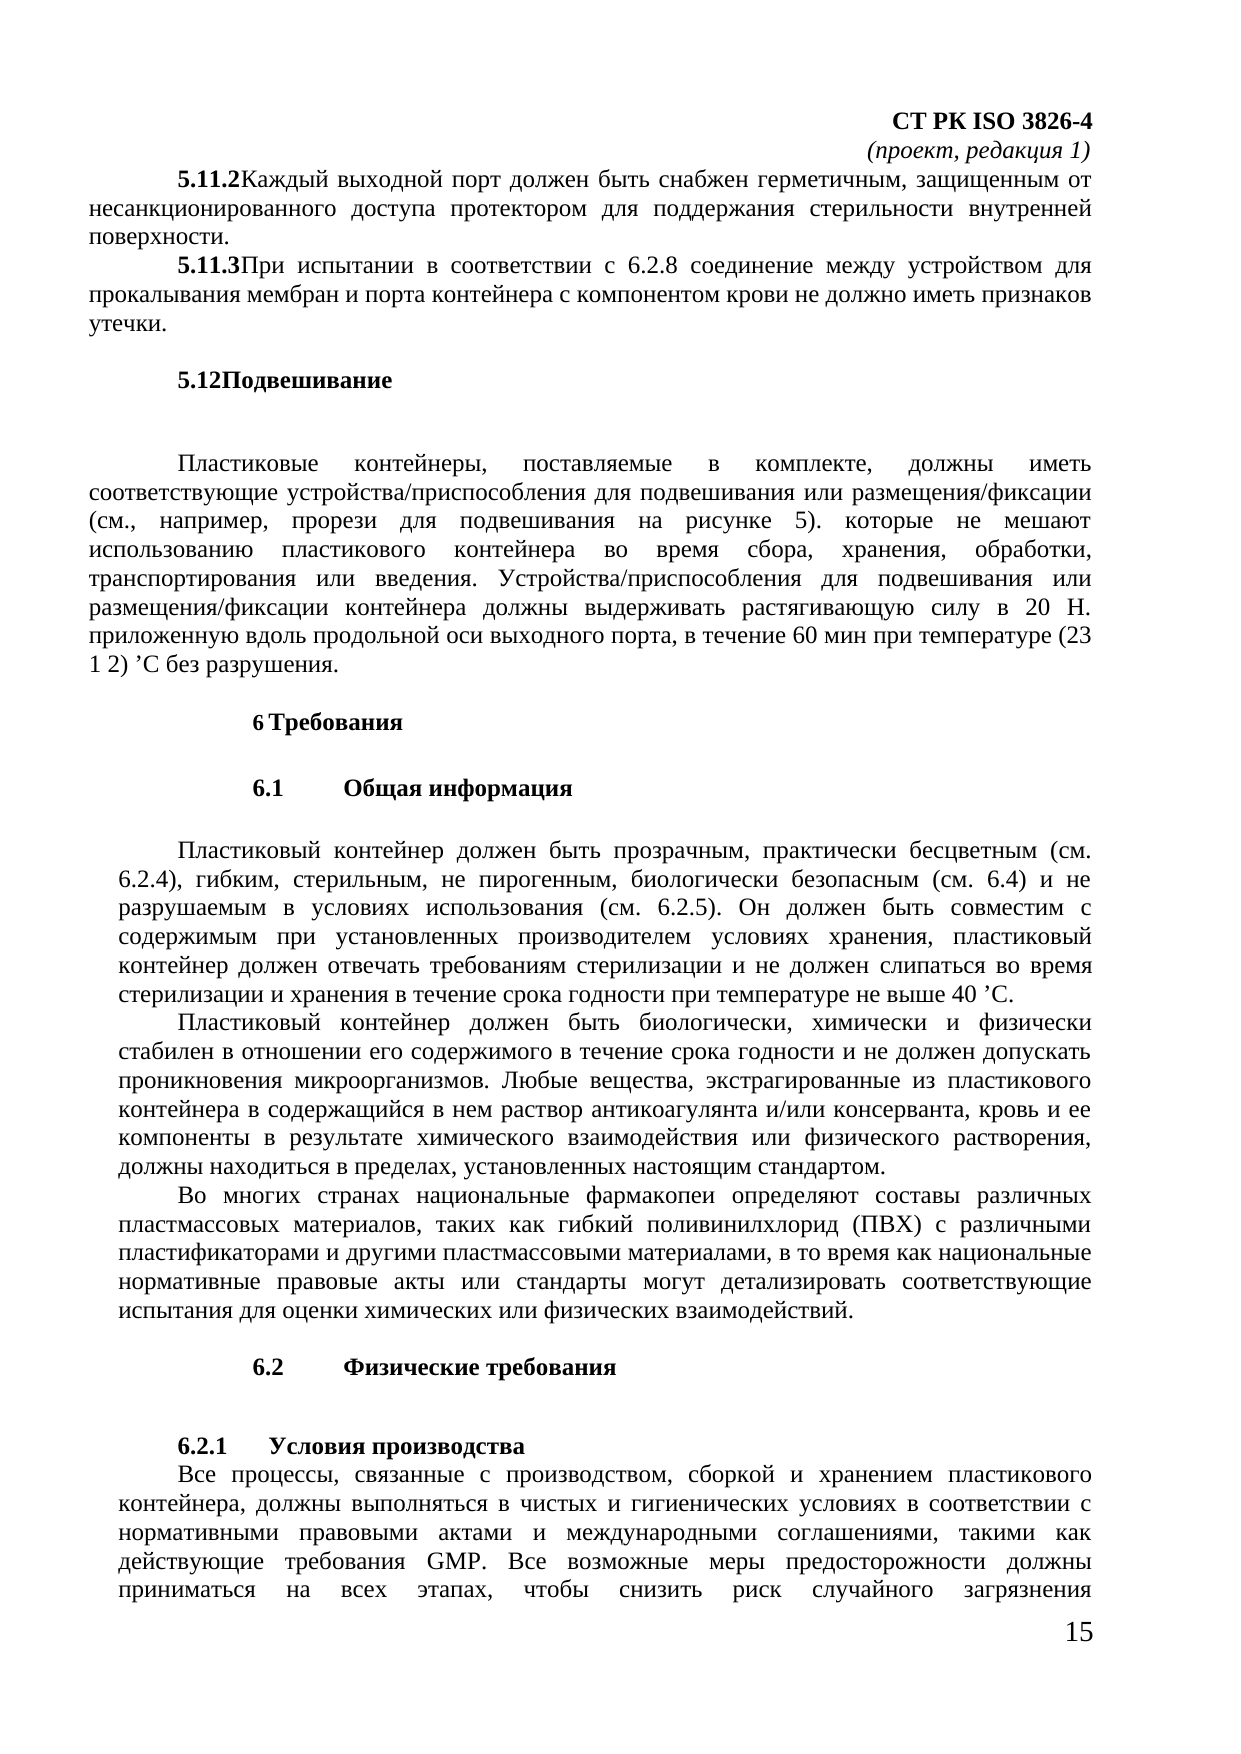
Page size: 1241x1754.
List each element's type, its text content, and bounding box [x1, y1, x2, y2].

list Подвешивание [88, 365, 1092, 394]
list Каждый выходной порт должен быть снабжен герметичным, защищенным от несанкционированного доступа протектором для поддержания стерильности внутренней поверхности. [88, 164, 1092, 250]
text Пластиковый контейнер должен быть прозрачным, практически бесцветным (см. 6.2.4), гибким, стерильным, не пирогенным, биологически безопасным (см. 6.4) и не разрушаемым в условиях использования (см. 6.2.5). Он должен быть совместим с содержимым при установленных производителем условиях хранения, пластиковый контейнер должен отвечать требованиям стерилизации и не должен слипаться во время стерилизации и хранения в течение срока годности при температуре не выше 40 ’С. [118, 835, 1092, 1007]
list Физические требования [193, 1352, 1092, 1381]
text Во многих странах национальные фармакопеи определяют составы различных пластмассовых материалов, таких как гибкий поливинилхлорид (ПВХ) с различными пластификаторами и другими пластмассовыми материалами, в то время как национальные нормативные правовые акты или стандарты могут детализировать соответствующие испытания для оценки химических или физических взаимодействий. [118, 1180, 1092, 1324]
text Пластиковые контейнеры, поставляемые в комплекте, должны иметь соответствующие устройства/приспособления для подвешивания или размещения/фиксации (см., например, прорези для подвешивания на рисунке 5). которые не мешают использованию пластикового контейнера во время сбора, хранения, обработки, транспортирования или введения. Устройства/приспособления для подвешивания или размещения/фиксации контейнера должны выдерживать растягивающую силу в 20 Н. приложенную вдоль продольной оси выходного порта, в течение 60 мин при температуре (23 1 2) ’С без разрушения. [88, 448, 1092, 678]
list Условия производства [118, 1431, 1092, 1459]
list Общая информация [193, 773, 1092, 802]
list При испытании в соответствии с 6.2.8 соединение между устройством для прокалывания мембран и порта контейнера с компонентом крови не должно иметь признаков утечки. [88, 250, 1092, 336]
list Требования [193, 707, 1092, 735]
text Пластиковый контейнер должен быть биологически, химически и физически стабилен в отношении его содержимого в течение срока годности и не должен допускать проникновения микроорганизмов. Любые вещества, экстрагированные из пластикового контейнера в содержащийся в нем раствор антикоагулянта и/или консерванта, кровь и ее компоненты в результате химического взаимодействия или физического растворения, должны находиться в пределах, установленных настоящим стандартом. [118, 1007, 1092, 1180]
